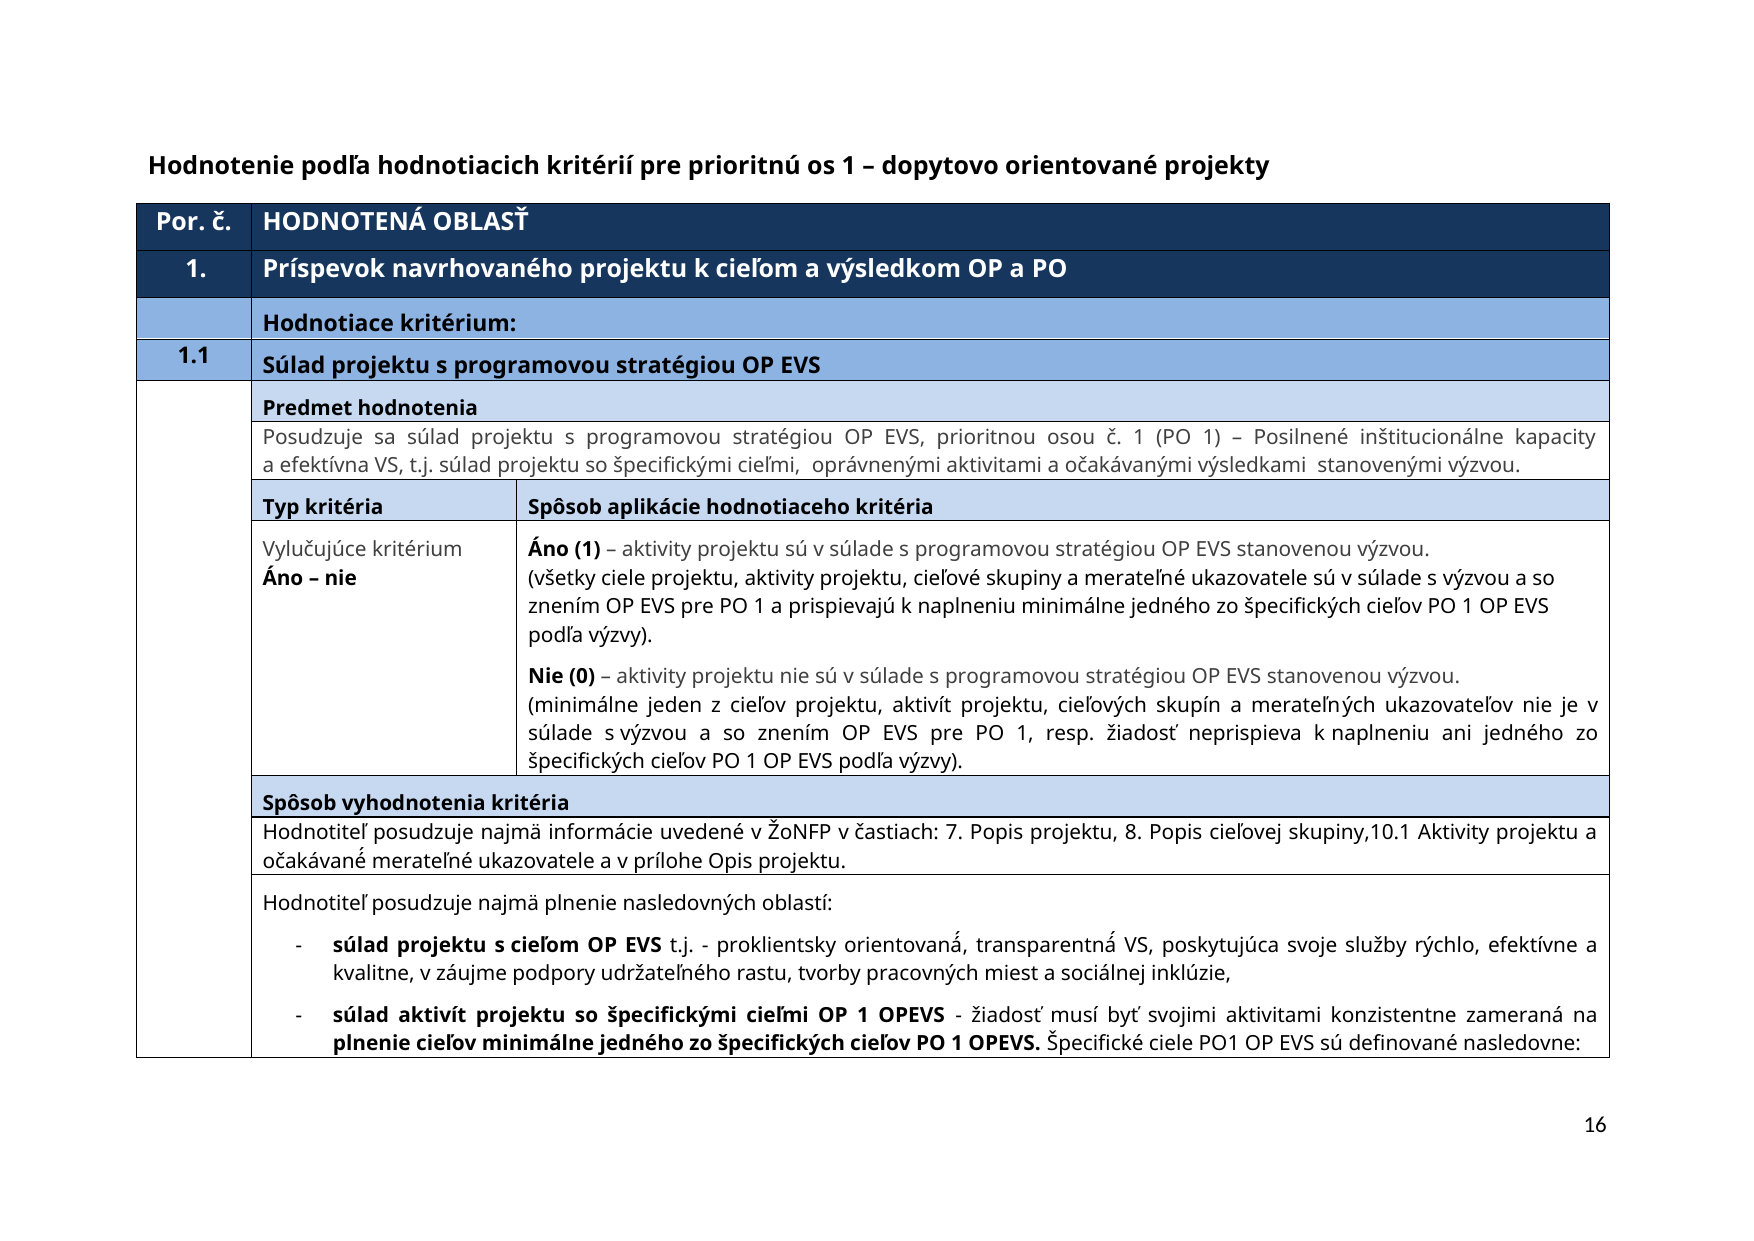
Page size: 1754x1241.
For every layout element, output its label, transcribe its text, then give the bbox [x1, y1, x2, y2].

text Hodnotenie podľa hodnotiacich kritérií pre prioritnú os 1 – dopytovo orientované projekty [148, 148, 1606, 182]
table_cell Hodnotiteľ posudzuje najmä informácie uvedené v ŽoNFP v častiach: 7. Popis projektu, 8. Popis cieľovej skupiny,10.1 Aktivity projektu a očakávané́ merateľné ukazovatele a v prílohe Opis projektu. [252, 818, 1609, 874]
table_header HODNOTENÁ OBLASŤ [252, 204, 1609, 250]
table_cell Posudzuje sa súlad projektu s programovou stratégiou OP EVS, prioritnou osou č. 1 (PO 1) – Posilnené inštitucionálne kapacity a efektívna VS, t.j. súlad projektu so špecifickými cieľmi, oprávnenými aktivitami a očakávanými výsledkami stanovenými výzvou. [252, 422, 1609, 479]
table_cell Súlad projektu s programovou stratégiou OP EVS [252, 340, 1609, 380]
table_cell Spôsob vyhodnotenia kritéria [252, 776, 1609, 816]
table_header Por. č. [137, 204, 251, 250]
table_cell [137, 298, 251, 338]
table_cell Príspevok navrhovaného projektu k cieľom a výsledkom OP a PO [252, 251, 1609, 297]
table_cell Predmet hodnotenia [252, 381, 1609, 421]
table_cell Spôsob aplikácie hodnotiaceho kritéria [517, 480, 1609, 520]
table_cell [252, 875, 1609, 1057]
table_cell Hodnotiace kritérium: [252, 298, 1609, 338]
table_cell Vylučujúce kritérium Áno – nie [252, 521, 516, 775]
table_cell Typ kritéria [252, 480, 516, 520]
table_cell 1.1 [137, 340, 251, 380]
table_cell Áno (1) – aktivity projektu sú v súlade s programovou stratégiou OP EVS stanovenou výzvou. (všetky ciele projektu, aktivity projektu, cieľové skupiny a merateľné ukazovatele sú v súlade s výzvou a so znením OP EVS pre PO 1 a prispievajú k naplneniu minimálne jedného zo špecifických cieľov PO 1 OP EVS podľa výzvy). Nie (0) – aktivity projektu nie sú v súlade s programovou stratégiou OP EVS stanovenou výzvou. (minimálne jeden z cieľov projektu, aktivít projektu, cieľových skupín a merateľných ukazovateľov nie je v súlade s výzvou a so znením OP EVS pre PO 1, resp. žiadosť neprispieva k naplneniu ani jedného zo špecifických cieľov PO 1 OP EVS podľa výzvy). [517, 521, 1609, 775]
table_cell [137, 381, 251, 1057]
table_cell 1. [137, 251, 251, 297]
